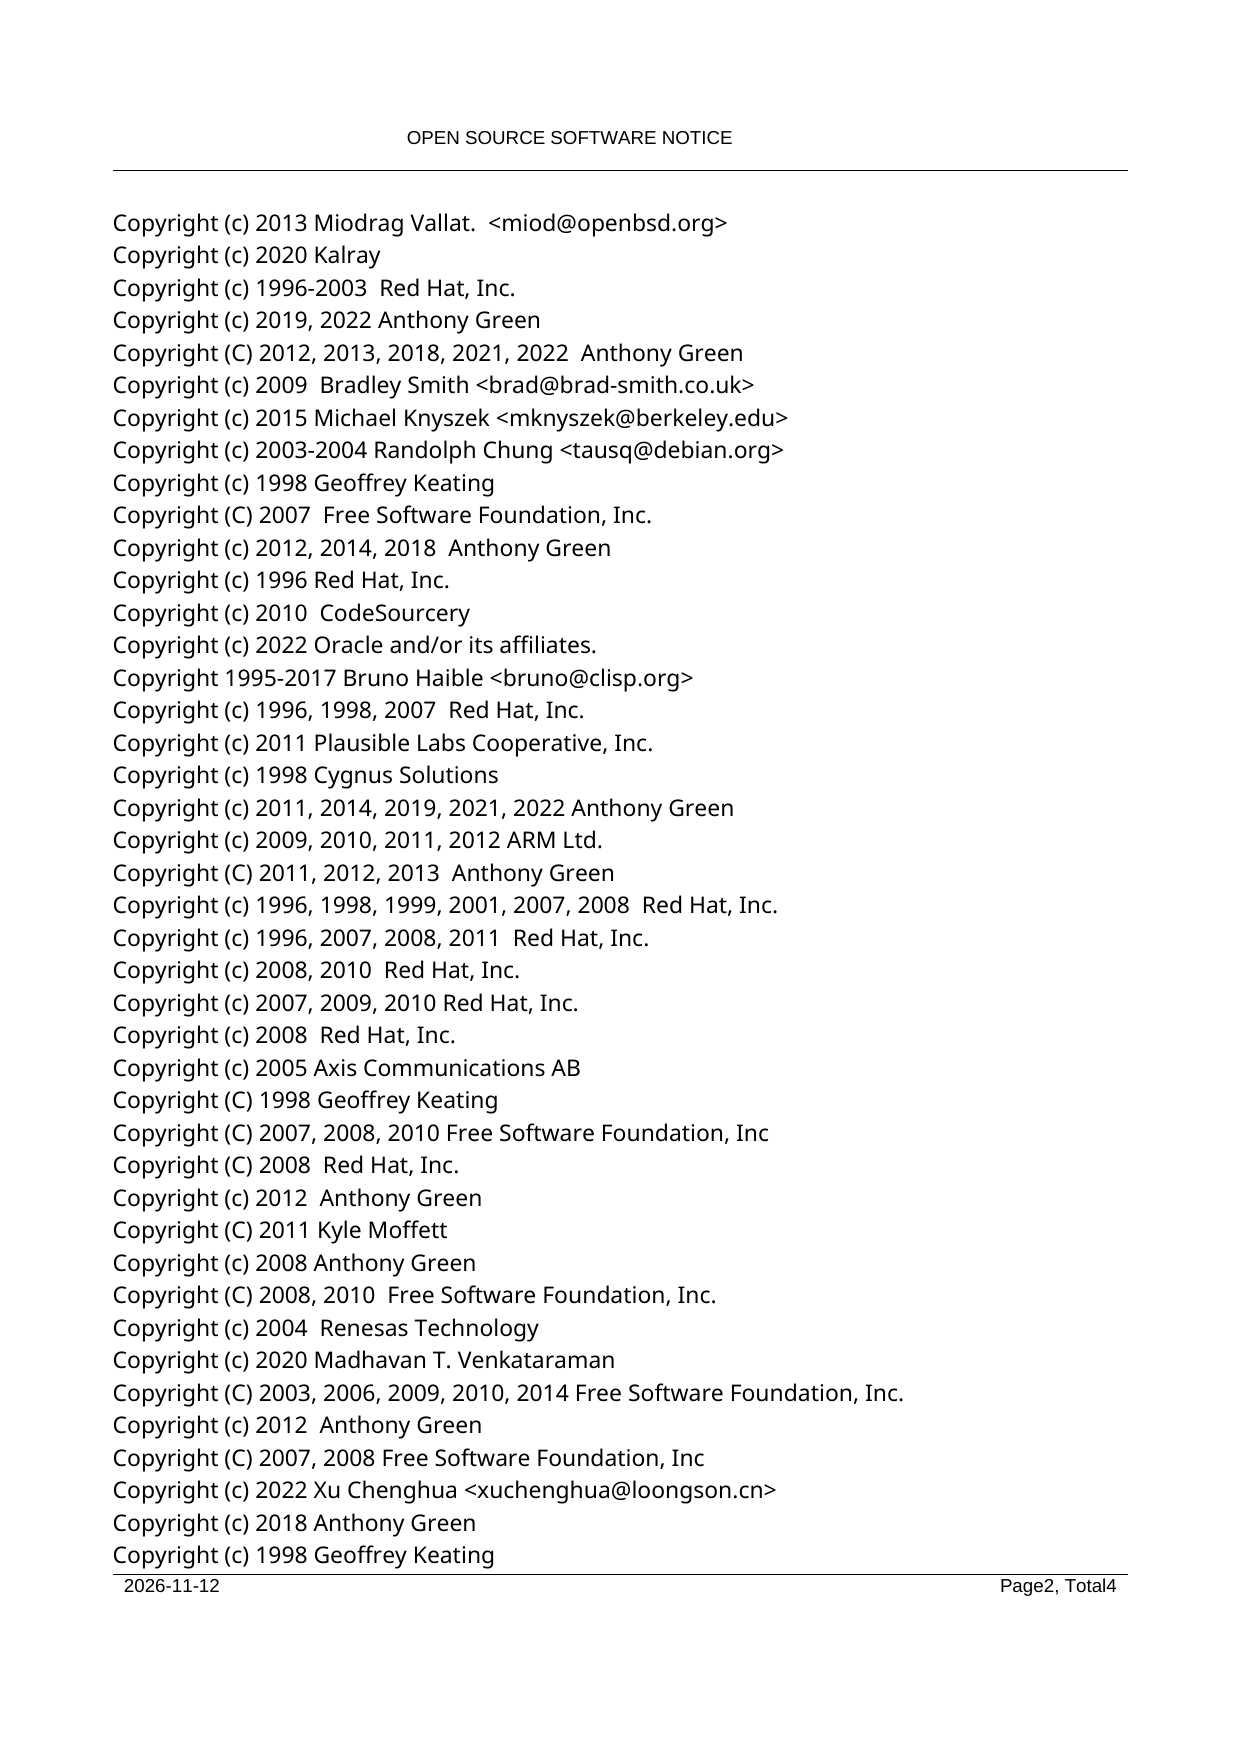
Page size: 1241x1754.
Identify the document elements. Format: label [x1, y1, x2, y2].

text [112, 206, 1128, 1571]
